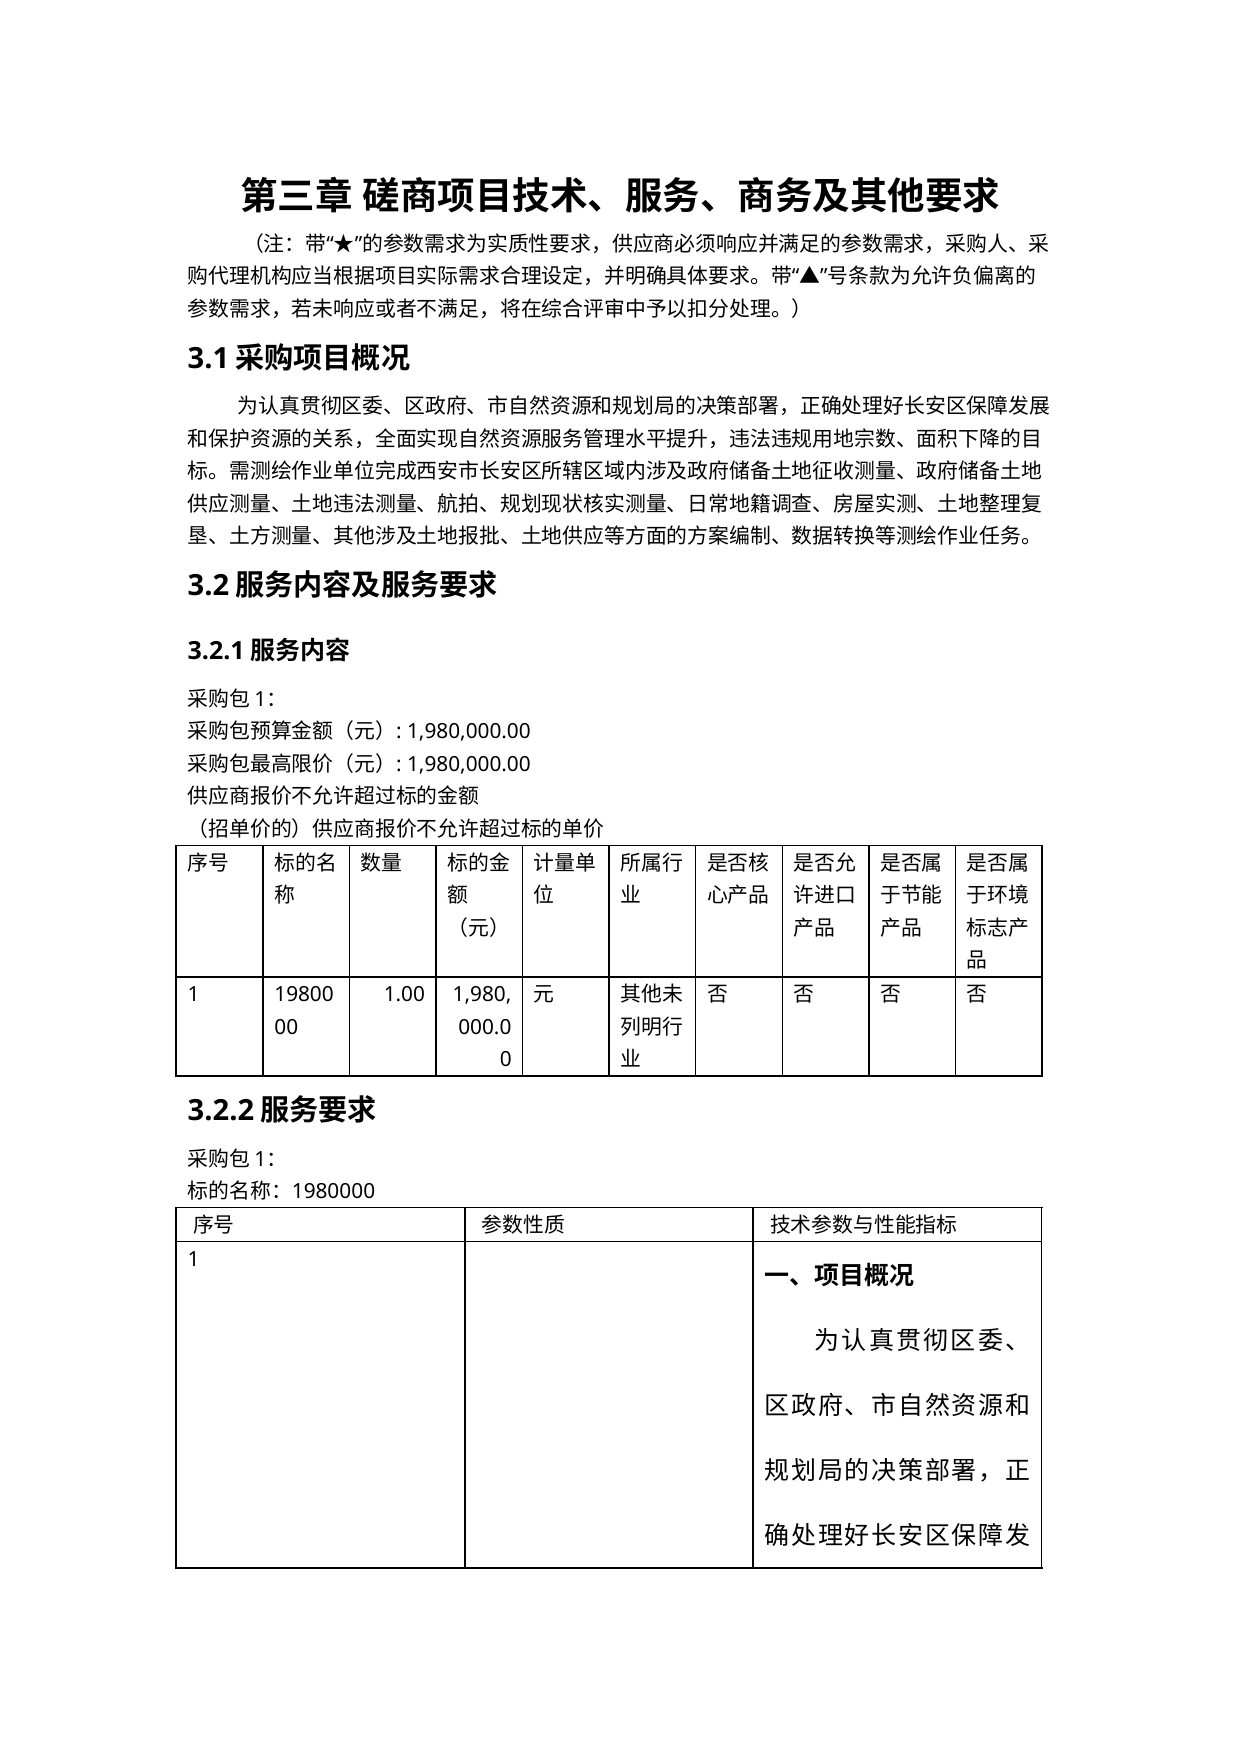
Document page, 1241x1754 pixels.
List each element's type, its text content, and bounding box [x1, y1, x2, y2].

text 采购包最高限价（元）: 1,980,000.00 [187, 747, 1053, 779]
text 采购包1： [187, 682, 1053, 714]
text 采购包1： [187, 1142, 1053, 1174]
text 3.2.2服务要求 [187, 1077, 1053, 1142]
text （注：带“★”的参数需求为实质性要求，供应商必须响应并满足的参数需求，采购人、采购代理机构应当根据项目实际需求合理设定，并明确具体要求。带“▲”号条款为允许负偏离的参数需求，若未响应或者不满足，将在综合评审中予以扣分处理。） [187, 227, 1053, 324]
text 第三章 磋商项目技术、服务、商务及其他要求 [187, 162, 1053, 227]
text 3.2服务内容及服务要求 [187, 552, 1053, 617]
text 为认真贯彻区委、区政府、市自然资源和规划局的决策部署，正确处理好长安区保障发展和保护资源的关系，全面实现自然资源服务管理水平提升，违法违规用地宗数、面积下降的目标。需测绘作业单位完成西安市长安区所辖区域内涉及政府储备土地征收测量、政府储备土地供应测量、土地违法测量、航拍、规划现状核实测量、日常地籍调查、房屋实测、土地整理复垦、土方测量、其他涉及土地报批、土地供应等方面的方案编制、数据转换等测绘作业任务。 [187, 389, 1053, 552]
table_cell 1980000 [264, 978, 349, 1075]
text （招单价的）供应商报价不允许超过标的单价 [187, 812, 1053, 844]
table_header 标的名称 [264, 846, 349, 976]
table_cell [754, 1242, 1041, 1567]
table_cell 否 [696, 978, 782, 1075]
table_header 参数性质 [466, 1208, 752, 1241]
table_header 标的金额 （元） [437, 846, 522, 976]
table_header 所属行业 [610, 846, 695, 976]
table_cell 1 [177, 1242, 464, 1567]
table_header 技术参数与性能指标 [754, 1208, 1041, 1241]
table_header 是否属于环境标志产品 [956, 846, 1041, 976]
table_header 数量 [350, 846, 435, 976]
table_cell [466, 1242, 752, 1567]
table_header 序号 [177, 1208, 464, 1241]
table_cell 否 [870, 978, 955, 1075]
table_header 是否允许进口产品 [783, 846, 868, 976]
table_header 是否核心产品 [696, 846, 782, 976]
table_header 序号 [177, 846, 262, 976]
table_cell 其他未列明行业 [610, 978, 695, 1075]
text 标的名称：1980000 [187, 1174, 1053, 1207]
text 采购包预算金额（元）: 1,980,000.00 [187, 714, 1053, 747]
text 3.2.1服务内容 [187, 617, 1053, 682]
table_cell 1,980,000.00 [437, 978, 522, 1075]
table_header 计量单位 [523, 846, 608, 976]
table_cell 否 [956, 978, 1041, 1075]
text 3.1采购项目概况 [187, 324, 1053, 389]
table_cell 1 [177, 978, 262, 1075]
table_cell 1.00 [350, 978, 435, 1075]
text 供应商报价不允许超过标的金额 [187, 779, 1053, 812]
table_header 是否属于节能产品 [870, 846, 955, 976]
table_cell 元 [523, 978, 608, 1075]
table_cell 否 [783, 978, 868, 1075]
